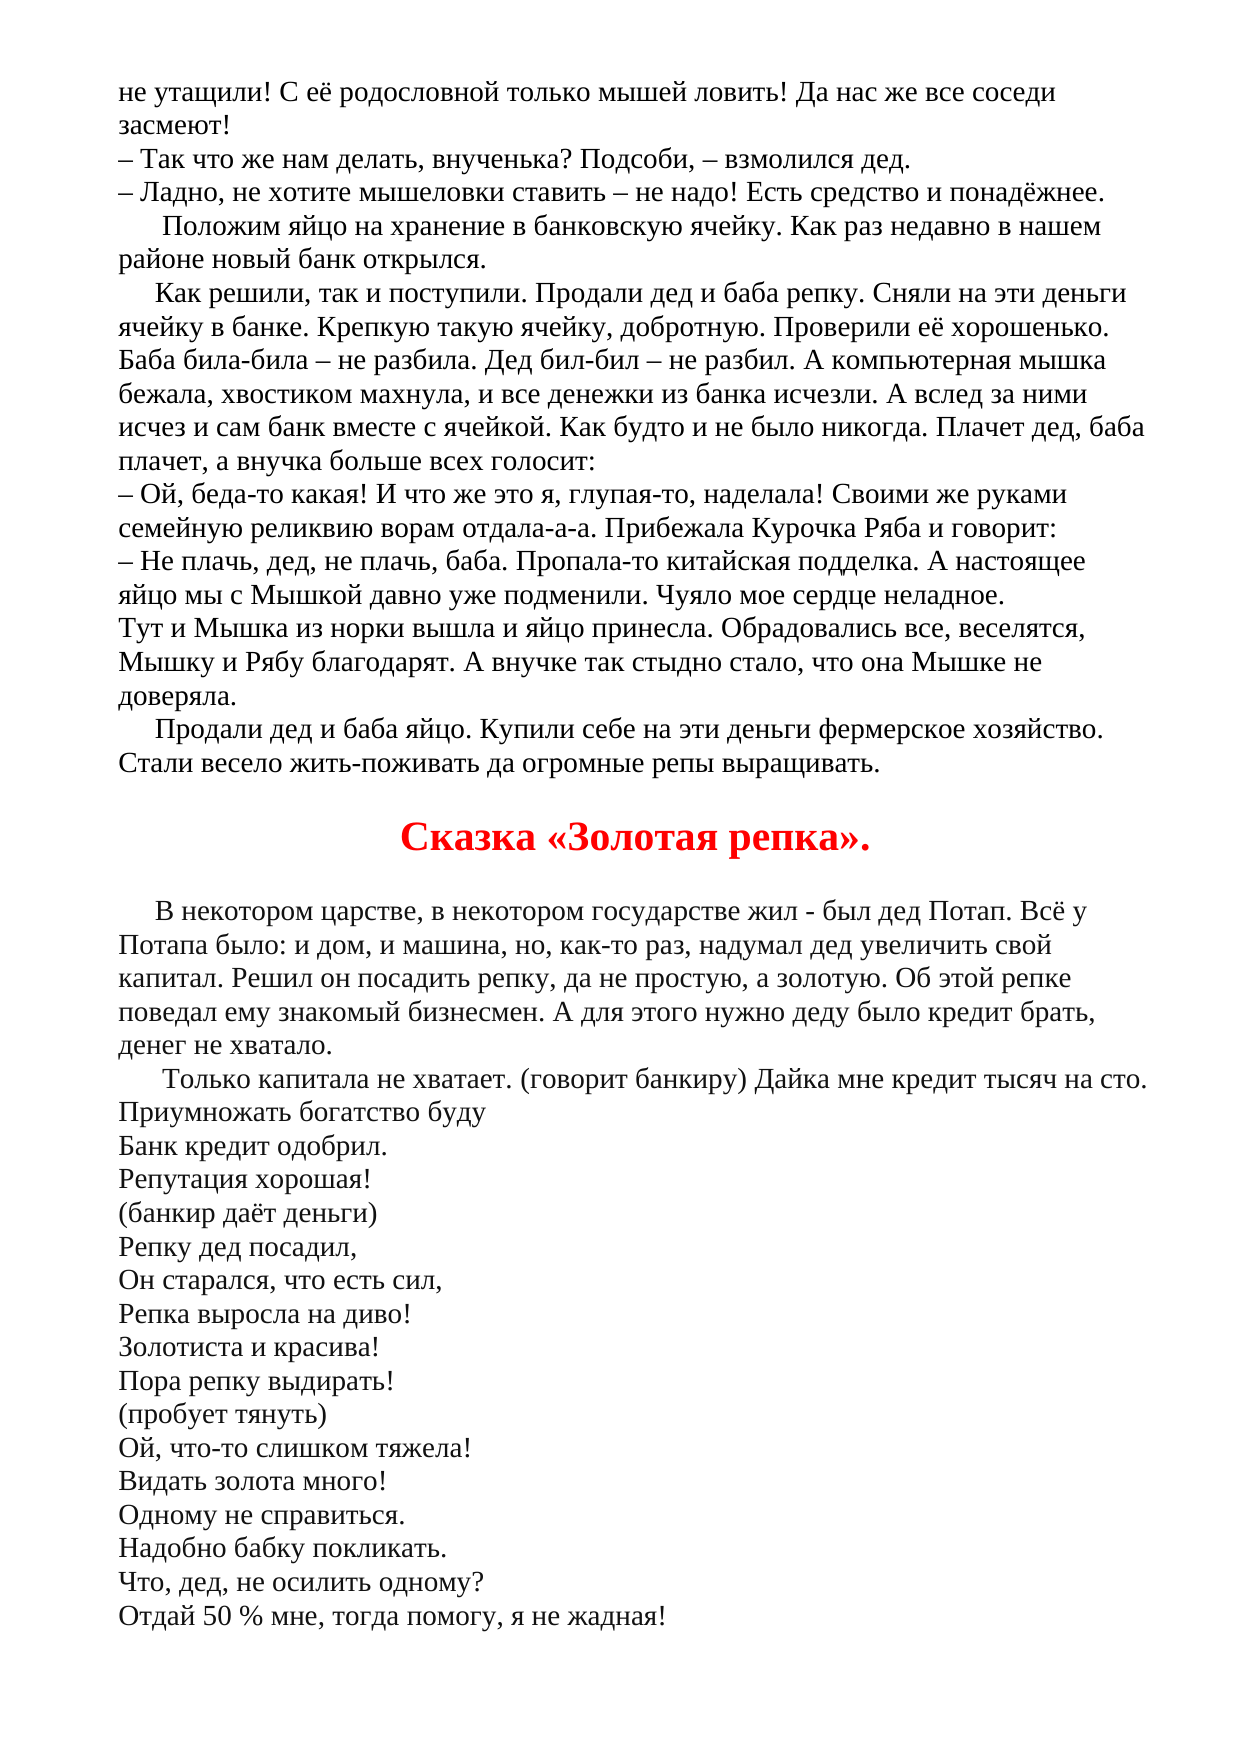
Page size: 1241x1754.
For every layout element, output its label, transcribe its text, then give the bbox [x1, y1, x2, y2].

text Одному не справиться. [118, 1497, 1152, 1531]
text Сказка «Золотая репка». [118, 812, 1152, 860]
text Как решили, так и поступили. Продали дед и баба репку. Сняли на эти деньги ячейку в банке. Крепкую такую ячейку, добротную. Проверили её хорошенько. Баба била-била – не разбила. Дед бил-бил – не разбил. А компьютерная мышка бежала, хвостиком махнула, и все денежки из банка исчезли. А вслед за ними исчез и сам банк вместе с ячейкой. Как будто и не было никогда. Плачет дед, баба плачет, а внучка больше всех голосит: [118, 275, 1152, 476]
text Приумножать богатство буду [118, 1094, 1152, 1128]
text Надобно бабку покликать. [118, 1531, 1152, 1564]
text Положим яйцо на хранение в банковскую ячейку. Как раз недавно в нашем районе новый банк открылся. [118, 208, 1152, 275]
text не утащили! С её родословной только мышей ловить! Да нас же все соседи засмеют! [118, 74, 1152, 141]
text Пора репку выдирать! [118, 1363, 1152, 1396]
text Только капитала не хватает. (говорит банкиру) Дайка мне кредит тысяч на сто. [118, 1061, 1152, 1094]
text – Ой, беда-то какая! И что же это я, глупая-то, наделала! Своими же руками семейную реликвию ворам отдала-а-а. Прибежала Курочка Ряба и говорит: [118, 476, 1152, 543]
text В некотором царстве, в некотором государстве жил - был дед Потап. Всё у Потапа было: и дом, и машина, но, как-то раз, надумал дед увеличить свой капитал. Решил он посадить репку, да не простую, а золотую. Об этой репке поведал ему знакомый бизнесмен. А для этого нужно деду было кредит брать, денег не хватало. [118, 893, 1152, 1061]
text Ой, что-то слишком тяжела! [118, 1430, 1152, 1463]
text (пробует тянуть) [118, 1396, 1152, 1430]
text Репка выросла на диво! [118, 1296, 1152, 1329]
text Что, дед, не осилить одному? [118, 1564, 1152, 1598]
text Он старался, что есть сил, [118, 1262, 1152, 1296]
text Репку дед посадил, [118, 1229, 1152, 1262]
text Продали дед и баба яйцо. Купили себе на эти деньги фермерское хозяйство. Стали весело жить-поживать да огромные репы выращивать. [118, 711, 1152, 778]
text Банк кредит одобрил. [118, 1128, 1152, 1162]
text – Так что же нам делать, внученька? Подсоби, – взмолился дед. [118, 141, 1152, 174]
text – Ладно, не хотите мышеловки ставить – не надо! Есть средство и понадёжнее. [118, 174, 1152, 208]
text (банкир даёт деньги) [118, 1195, 1152, 1229]
text Тут и Мышка из норки вышла и яйцо принесла. Обрадовались все, веселятся, Мышку и Рябу благодарят. А внучке так стыдно стало, что она Мышке не доверяла. [118, 611, 1152, 711]
text – Не плачь, дед, не плачь, баба. Пропала-то китайская подделка. А настоящее яйцо мы с Мышкой давно уже подменили. Чуяло мое сердце неладное. [118, 543, 1152, 611]
text Золотиста и красива! [118, 1329, 1152, 1363]
text Репутация хорошая! [118, 1162, 1152, 1195]
text Отдай 50 % мне, тогда помогу, я не жадная! [118, 1598, 1152, 1631]
text Видать золота много! [118, 1463, 1152, 1497]
